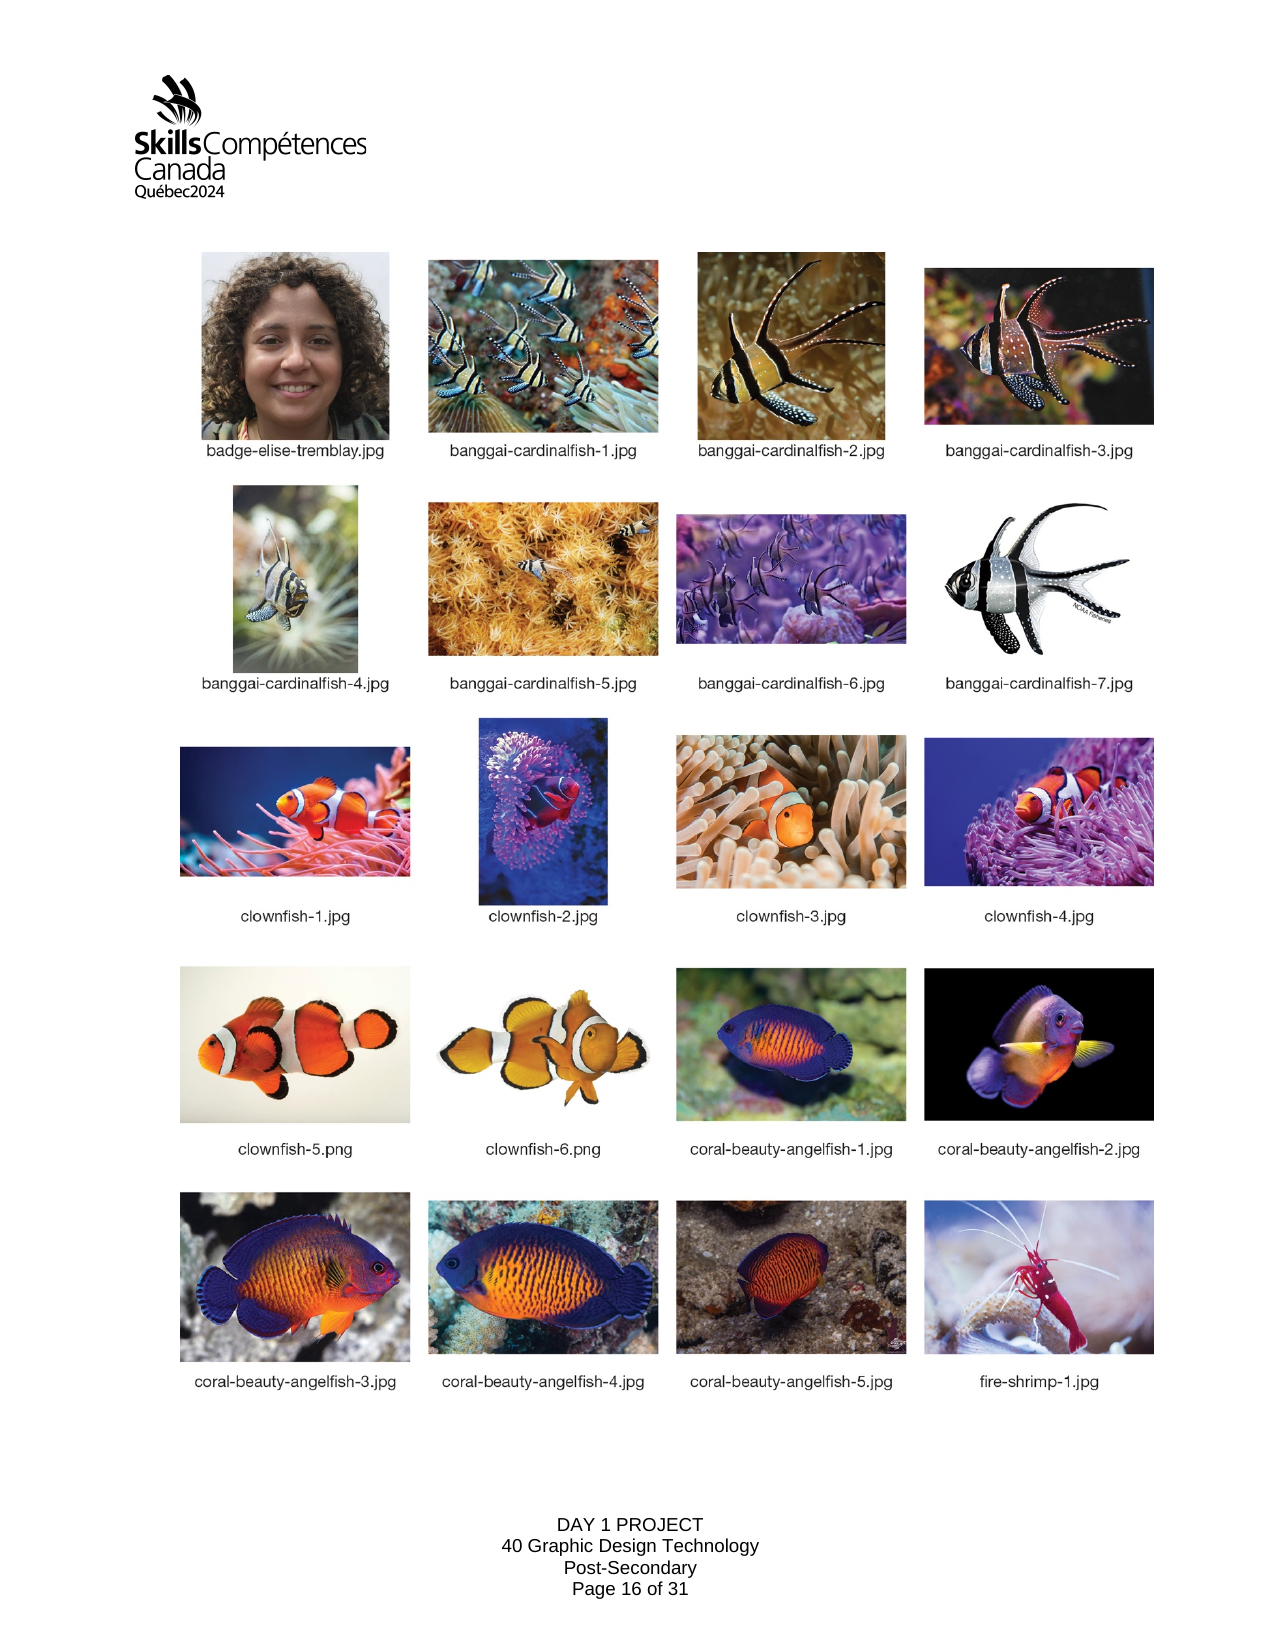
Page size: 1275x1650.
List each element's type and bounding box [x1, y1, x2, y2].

picture [180, 252, 1154, 1407]
picture [135, 75, 367, 199]
